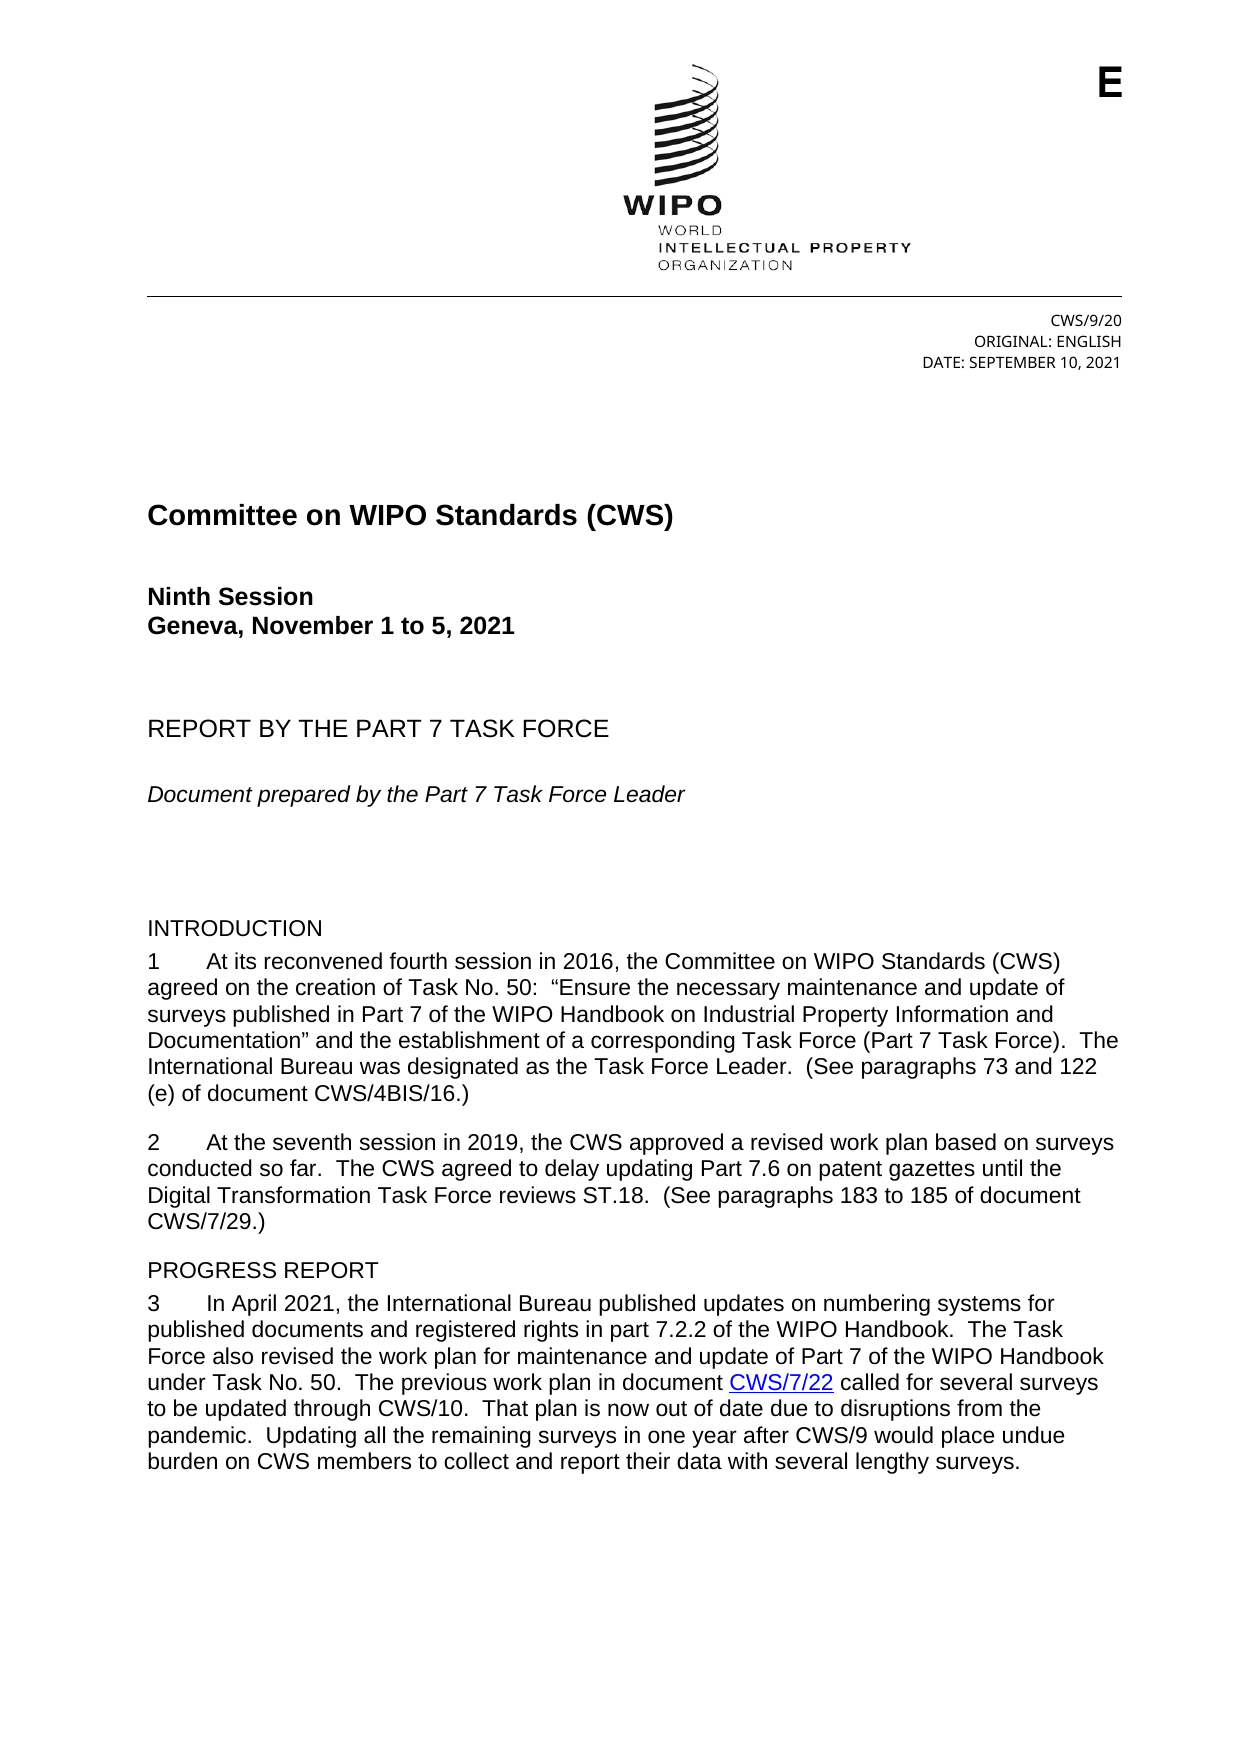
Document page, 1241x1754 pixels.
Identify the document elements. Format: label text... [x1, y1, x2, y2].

text At the seventh session in 2019, the CWS approved a revised work plan based on surveys conducted so far. The CWS agreed to delay updating Part 7.6 on patent gazettes until the Digital Transformation Task Force reviews ST.18. (See paragraphs 183 to 185 of document CWS/7/29.) [147, 1129, 1122, 1234]
text DATE: SEPTEMBER 10, 2021 [147, 352, 1122, 373]
text Ninth Session [147, 582, 1122, 611]
subtitle Committee on WIPO Standards (CWS) [147, 498, 1122, 532]
text Report by the Part 7 Task Force [147, 714, 1122, 743]
text Document prepared by the Part 7 Task Force Leader [147, 781, 1122, 807]
subtitle INTRODUCTION [147, 915, 1122, 942]
text ORIGINAL: english [147, 331, 1122, 352]
picture [622, 58, 1122, 274]
text CWs/9/20 [147, 309, 1122, 331]
text In April 2021, the International Bureau published updates on numbering systems for published documents and registered rights in part 7.2.2 of the WIPO Handbook. The Task Force also revised the work plan for maintenance and update of Part 7 of the WIPO Handbook under Task No. 50. The previous work plan in document CWS/7/22 called for several surveys to be updated through CWS/10. That plan is now out of date due to disruptions from the pandemic. Updating all the remaining surveys in one year after CWS/9 would place undue burden on CWS members to collect and report their data with several lengthy surveys. [147, 1290, 1122, 1474]
text At its reconvened fourth session in 2016, the Committee on WIPO Standards (CWS) agreed on the creation of Task No. 50: “Ensure the necessary maintenance and update of surveys published in Part 7 of the WIPO Handbook on Industrial Property Information and Documentation” and the establishment of a corresponding Task Force (Part 7 Task Force). The International Bureau was designated as the Task Force Leader. (See paragraphs 73 and 122 (e) of document CWS/4BIS/16.) [147, 948, 1122, 1106]
text Geneva, November 1 to 5, 2021 [147, 611, 1122, 639]
subtitle PROGRESS REPORT [147, 1257, 1122, 1284]
